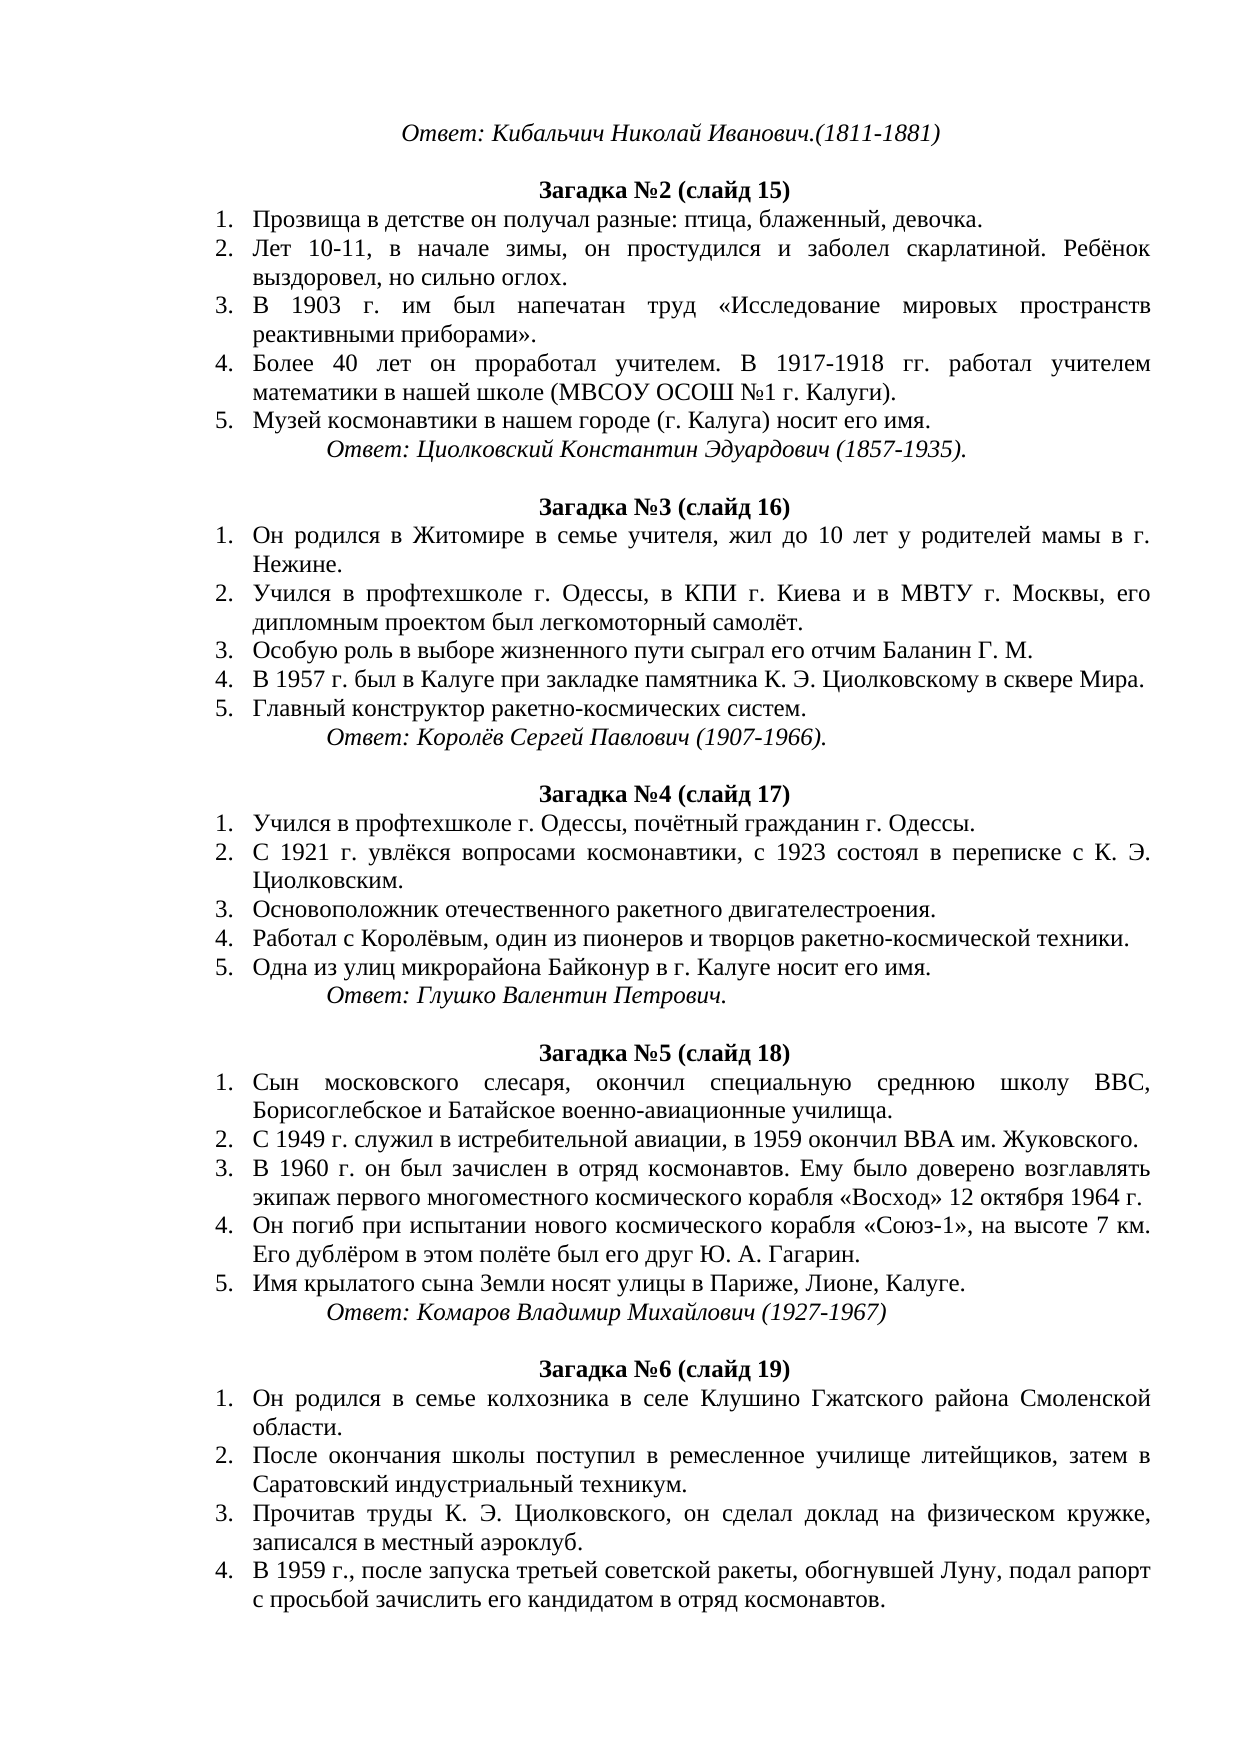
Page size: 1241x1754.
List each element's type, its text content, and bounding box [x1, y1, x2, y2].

list С 1949 г. служил в истребительной авиации, в 1959 окончил ВВА им. Жуковского. [215, 1124, 1152, 1153]
list Музей космонавтики в нашем городе (г. Калуга) носит его имя. [215, 406, 1152, 434]
text Загадка №2 (слайд 15) [177, 176, 1152, 204]
list Он родился в семье колхозника в селе Клушино Гжатского района Смоленской области. [215, 1383, 1152, 1441]
list Одна из улиц микрорайона Байконур в г. Калуге носит его имя. [215, 952, 1152, 981]
text Загадка №4 (слайд 17) [177, 779, 1152, 808]
list В 1959 г., после запуска третьей советской ракеты, обогнувшей Луну, подал рапорт с просьбой зачислить его кандидатом в отряд космонавтов. [215, 1556, 1152, 1613]
list Имя крылатого сына Земли носят улицы в Париже, Лионе, Калуге. [215, 1268, 1152, 1297]
list В 1957 г. был в Калуге при закладке памятника К. Э. Циолковскому в сквере Мира. [215, 664, 1152, 693]
list Учился в профтехшколе г. Одессы, в КПИ г. Киева и в МВТУ г. Москвы, его дипломным проектом был легкомоторный самолёт. [215, 578, 1152, 636]
list С 1921 г. увлёкся вопросами космонавтики, с 1923 состоял в переписке с К. Э. Циолковским. [215, 837, 1152, 894]
list Он родился в Житомире в семье учителя, жил до 10 лет у родителей мамы в г. Нежине. [215, 521, 1152, 578]
list Сын московского слесаря, окончил специальную среднюю школу ВВС, Борисоглебское и Батайское военно-авиационные училища. [215, 1067, 1152, 1124]
list Ответ: Циолковский Константин Эдуардович (1857-1935). [252, 434, 1152, 463]
list Учился в профтехшколе г. Одессы, почётный гражданин г. Одессы. [215, 808, 1152, 837]
list Ответ: Кибальчич Николай Иванович.(1811-1881) [327, 118, 1152, 147]
list После окончания школы поступил в ремесленное училище литейщиков, затем в Саратовский индустриальный техникум. [215, 1441, 1152, 1498]
list Прозвища в детстве он получал разные: птица, блаженный, девочка. [215, 204, 1152, 233]
list Он погиб при испытании нового космического корабля «Союз-1», на высоте 7 км. Его дублёром в этом полёте был его друг Ю. А. Гагарин. [215, 1211, 1152, 1268]
list Главный конструктор ракетно-космических систем. [215, 693, 1152, 722]
text Загадка №6 (слайд 19) [177, 1354, 1152, 1383]
list В 1960 г. он был зачислен в отряд космонавтов. Ему было доверено возглавлять экипаж первого многоместного космического корабля «Восход» 12 октября 1964 г. [215, 1153, 1152, 1211]
list Особую роль в выборе жизненного пути сыграл его отчим Баланин Г. М. [215, 636, 1152, 664]
list Ответ: Глушко Валентин Петрович. [252, 981, 1152, 1009]
list Прочитав труды К. Э. Циолковского, он сделал доклад на физическом кружке, записался в местный аэроклуб. [215, 1498, 1152, 1556]
list Ответ: Королёв Сергей Павлович (1907-1966). [252, 722, 1152, 751]
list В 1903 г. им был напечатан труд «Исследование мировых пространств реактивными приборами». [215, 291, 1152, 348]
list Ответ: Комаров Владимир Михайлович (1927-1967) [252, 1297, 1152, 1326]
text Загадка №3 (слайд 16) [177, 492, 1152, 521]
list Основоположник отечественного ракетного двигателестроения. [215, 894, 1152, 923]
list Лет 10-11, в начале зимы, он простудился и заболел скарлатиной. Ребёнок выздоровел, но сильно оглох. [215, 233, 1152, 291]
list Работал с Королёвым, один из пионеров и творцов ракетно-космической техники. [215, 923, 1152, 952]
text Загадка №5 (слайд 18) [177, 1038, 1152, 1067]
list Более 40 лет он проработал учителем. В 1917-1918 гг. работал учителем математики в нашей школе (МВСОУ ОСОШ №1 г. Калуги). [215, 348, 1152, 406]
